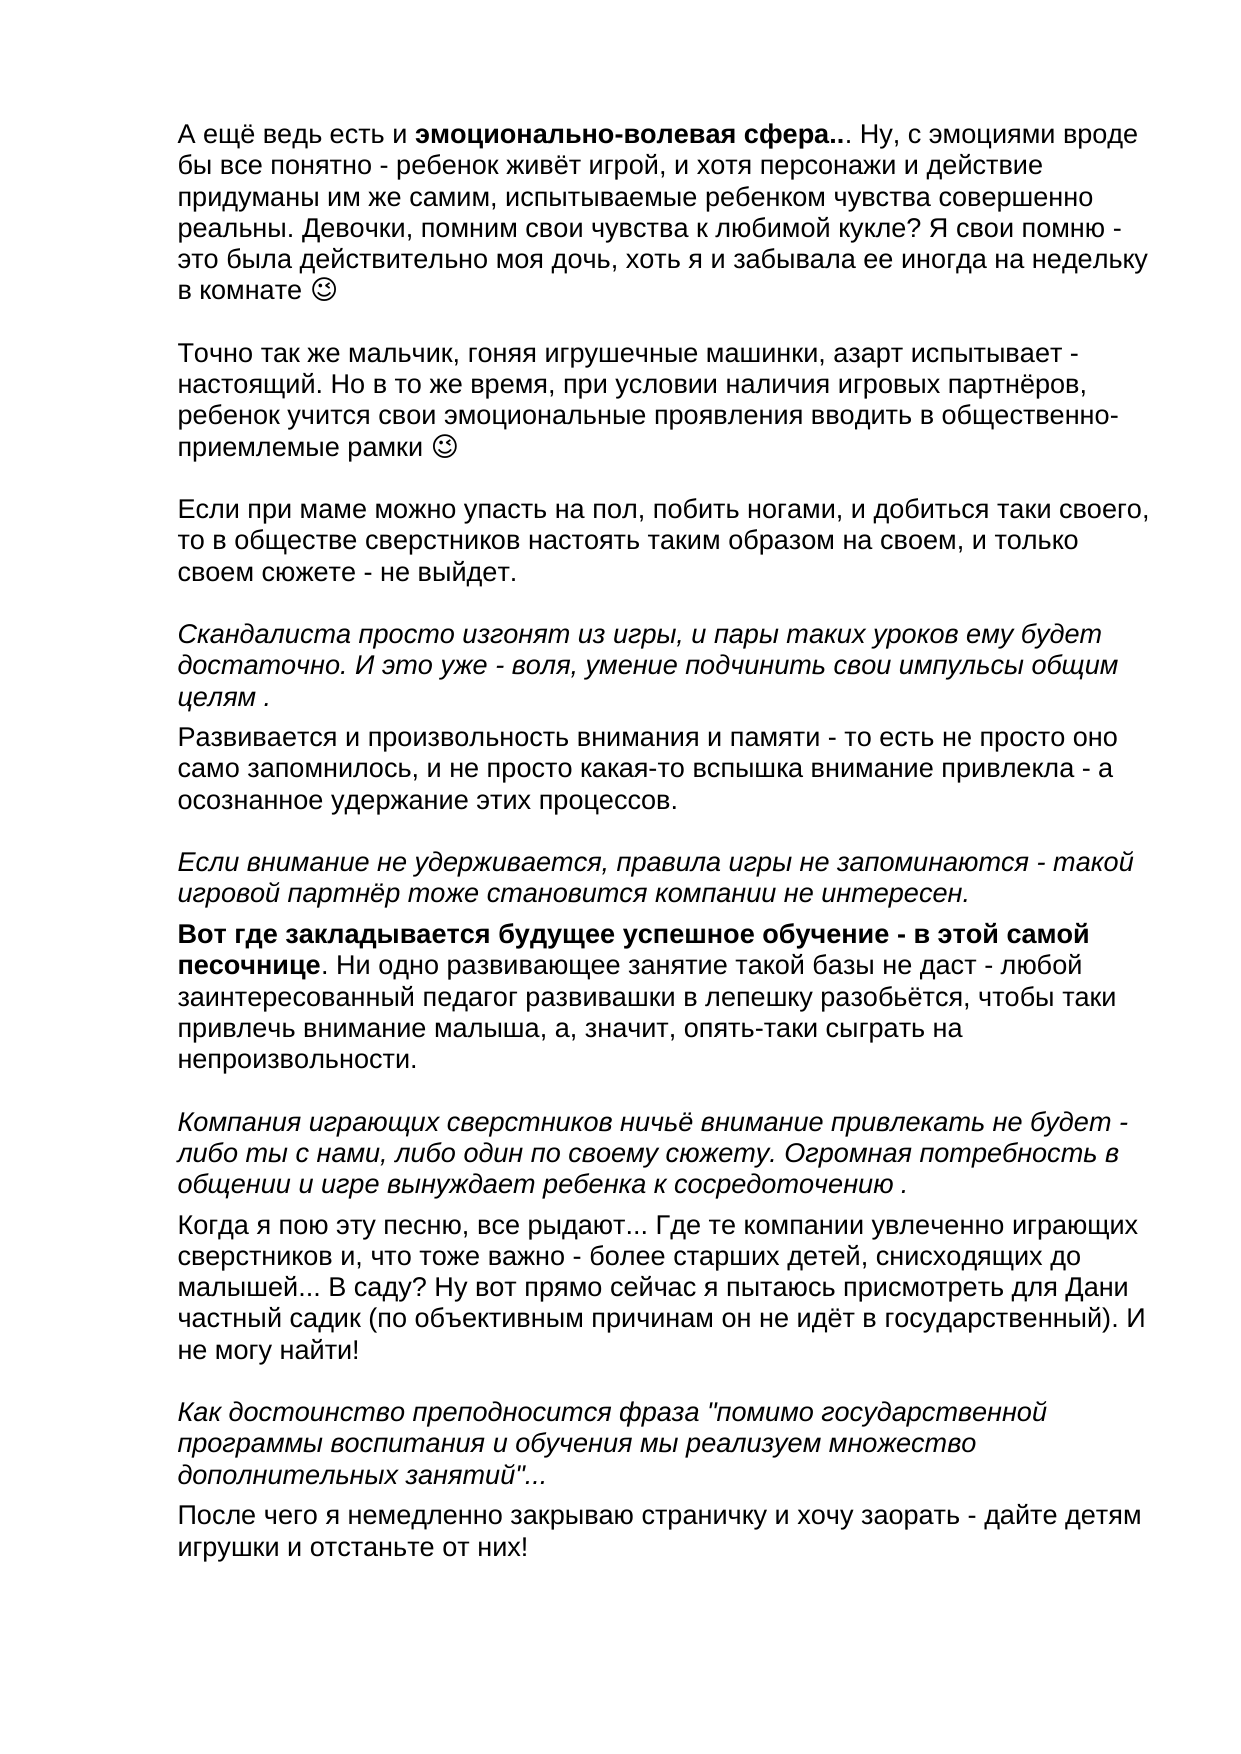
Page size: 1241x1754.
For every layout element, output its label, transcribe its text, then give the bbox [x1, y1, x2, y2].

text После чего я немедленно закрываю страничку и хочу заорать - дайте детям игрушки и отстаньте от них! [177, 1499, 1152, 1562]
text Если при маме можно упасть на пол, побить ногами, и добиться таки своего, то в обществе сверстников настоять таким образом на своем, и только своем сюжете - не выйдет. [177, 493, 1152, 587]
text Развивается и произвольность внимания и памяти - то есть не просто оно само запомнилось, и не просто какая-то вспышка внимание привлекла - а осознанное удержание этих процессов. [177, 721, 1152, 815]
text Скандалиста просто изгонят из игры, и пары таких уроков ему будет достаточно. И это уже - воля, умение подчинить свои импульсы общим целям . [177, 618, 1152, 712]
text Как достоинство преподносится фраза "помимо государственной программы воспитания и обучения мы реализуем множество дополнительных занятий"... [177, 1396, 1152, 1490]
text Точно так же мальчик, гоняя игрушечные машинки, азарт испытывает - настоящий. Но в то же время, при условии наличия игровых партнёров, ребенок учится свои эмоциональные проявления вводить в общественно-приемлемые рамки 😉 [177, 337, 1152, 462]
text Компания играющих сверстников ничьё внимание привлекать не будет - либо ты с нами, либо один по своему сюжету. Огромная потребность в общении и игре вынуждает ребенка к сосредоточению . [177, 1106, 1152, 1199]
text А ещё ведь есть и эмоционально-волевая сфера... Ну, с эмоциями вроде бы все понятно - ребенок живёт игрой, и хотя персонажи и действие придуманы им же самим, испытываемые ребенком чувства совершенно реальны. Девочки, помним свои чувства к любимой кукле? Я свои помню - это была действительно моя дочь, хоть я и забывала ее иногда на недельку в комнате 😉 [177, 118, 1152, 306]
text Если внимание не удерживается, правила игры не запоминаются - такой игровой партнёр тоже становится компании не интересен. [177, 846, 1152, 909]
text Вот где закладывается будущее успешное обучение - в этой самой песочнице. Ни одно развивающее занятие такой базы не даст - любой заинтересованный педагог развивашки в лепешку разобьётся, чтобы таки привлечь внимание малыша, а, значит, опять-таки сыграть на непроизвольности. [177, 918, 1152, 1074]
text Когда я пою эту песню, все рыдают... Где те компании увлеченно играющих сверстников и, что тоже важно - более старших детей, снисходящих до малышей... В саду? Ну вот прямо сейчас я пытаюсь присмотреть для Дани частный садик (по объективным причинам он не идёт в государственный). И не могу найти! [177, 1209, 1152, 1365]
